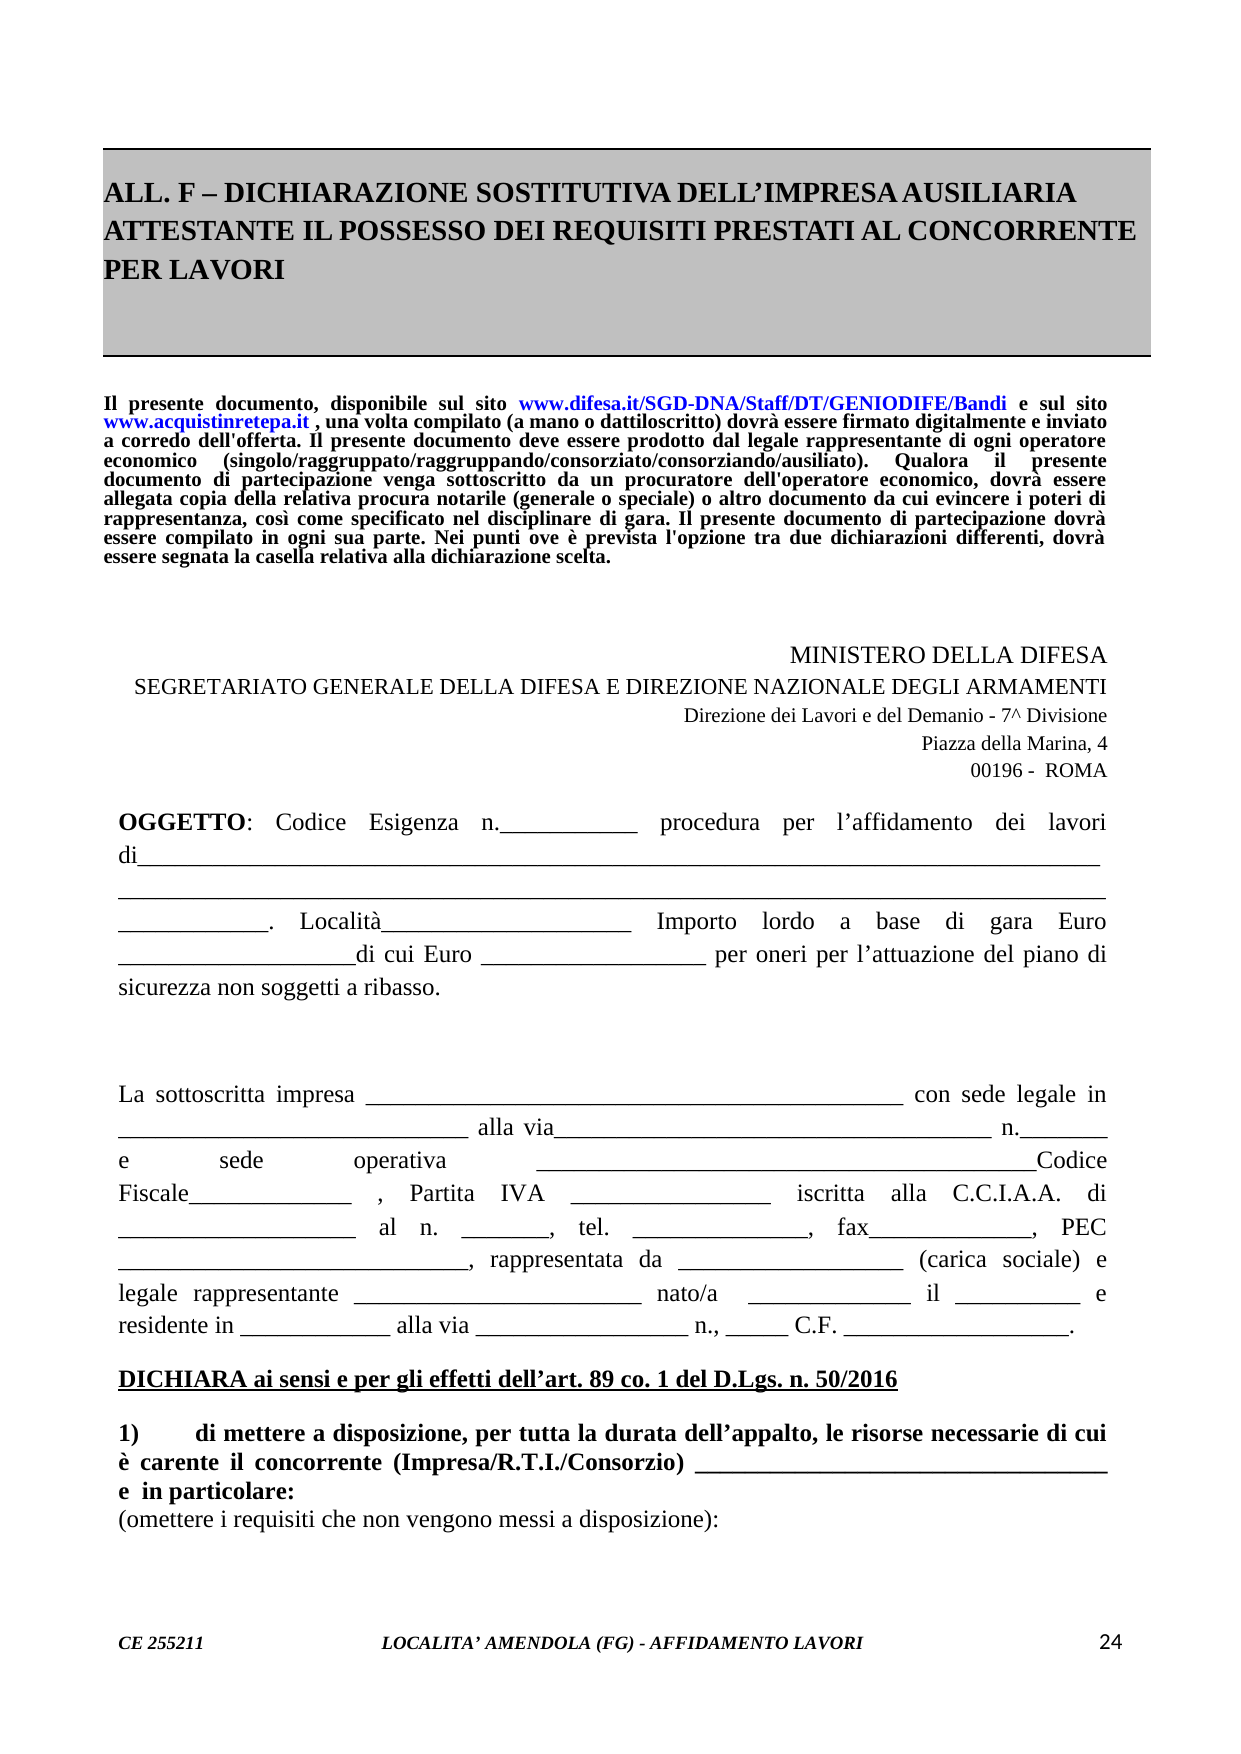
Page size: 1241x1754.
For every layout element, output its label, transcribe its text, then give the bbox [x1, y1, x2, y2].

text Direzione dei Lavori e del Demanio - 7^ Divisione [118, 703, 1107, 727]
list di mettere a disposizione, per tutta la durata dell’appalto, le risorse necessarie di cui è carente il concorrente (Impresa/R.T.I./Consorzio) _________________________________ e in particolare: [118, 1418, 1107, 1504]
text MINISTERO DELLA DIFESA [118, 640, 1107, 668]
text Piazza della Marina, 4 [118, 731, 1107, 755]
text OGGETTO: Codice Esigenza n.___________ procedura per l’affidamento dei lavori di________________________________________________________________________________________________________________________________________________________________________. Località____________________ Importo lordo a base di gara Euro ___________________di cui Euro __________________ per oneri per l’attuazione del piano di sicurezza non soggetti a ribasso. [118, 807, 1107, 1001]
text SEGRETARIATO GENERALE DELLA DIFESA E DIREZIONE NAZIONALE DEGLI ARMAMENTI [118, 673, 1107, 699]
text Il presente documento, disponibile sul sito www.difesa.it/SGD-DNA/Staff/DT/GENIODIFE/Bandi e sul sito www.acquistinretepa.it , una volta compilato (a mano o dattiloscritto) dovrà essere firmato digitalmente e inviato a corredo dell'offerta. Il presente documento deve essere prodotto dal legale rappresentante di ogni operatore economico (singolo/raggruppato/raggruppando/consorziato/consorziando/ausiliato). Qualora il presente documento di partecipazione venga sottoscritto da un procuratore dell'operatore economico, dovrà essere allegata copia della relativa procura notarile (generale o speciale) o altro documento da cui evincere i poteri di rappresentanza, così come specificato nel disciplinare di gara. Il presente documento di partecipazione dovrà essere compilato in ogni sua parte. Nei punti ove è prevista l'opzione tra due dichiarazioni differenti, dovrà essere segnata la casella relativa alla dichiarazione scelta. [103, 395, 1107, 568]
text DICHIARA ai sensi e per gli effetti dell’art. 89 co. 1 del D.Lgs. n. 50/2016 [118, 1364, 1107, 1393]
text (omettere i requisiti che non vengono messi a disposizione): [118, 1504, 1107, 1533]
table_header ALL. F – DICHIARAZIONE SOSTITUTIVA DELL’IMPRESA AUSILIARIA ATTESTANTE IL POSSESSO DEI REQUISITI PRESTATI AL CONCORRENTE PER LAVORI [103, 150, 1151, 355]
text La sottoscritta impresa ___________________________________________ con sede legale in ____________________________ alla via___________________________________ n._______ e sede operativa ________________________________________Codice Fiscale_____________ , Partita IVA ________________ iscritta alla C.C.I.A.A. di ___________________ al n. _______, tel. ______________, fax_____________, PEC ____________________________, rappresentata da __________________ (carica sociale) e legale rappresentante _______________________ nato/a _____________ il __________ e residente in ____________ alla via _________________ n., _____ C.F. __________________. [118, 1079, 1107, 1339]
text 00196 - ROMA [118, 758, 1107, 782]
